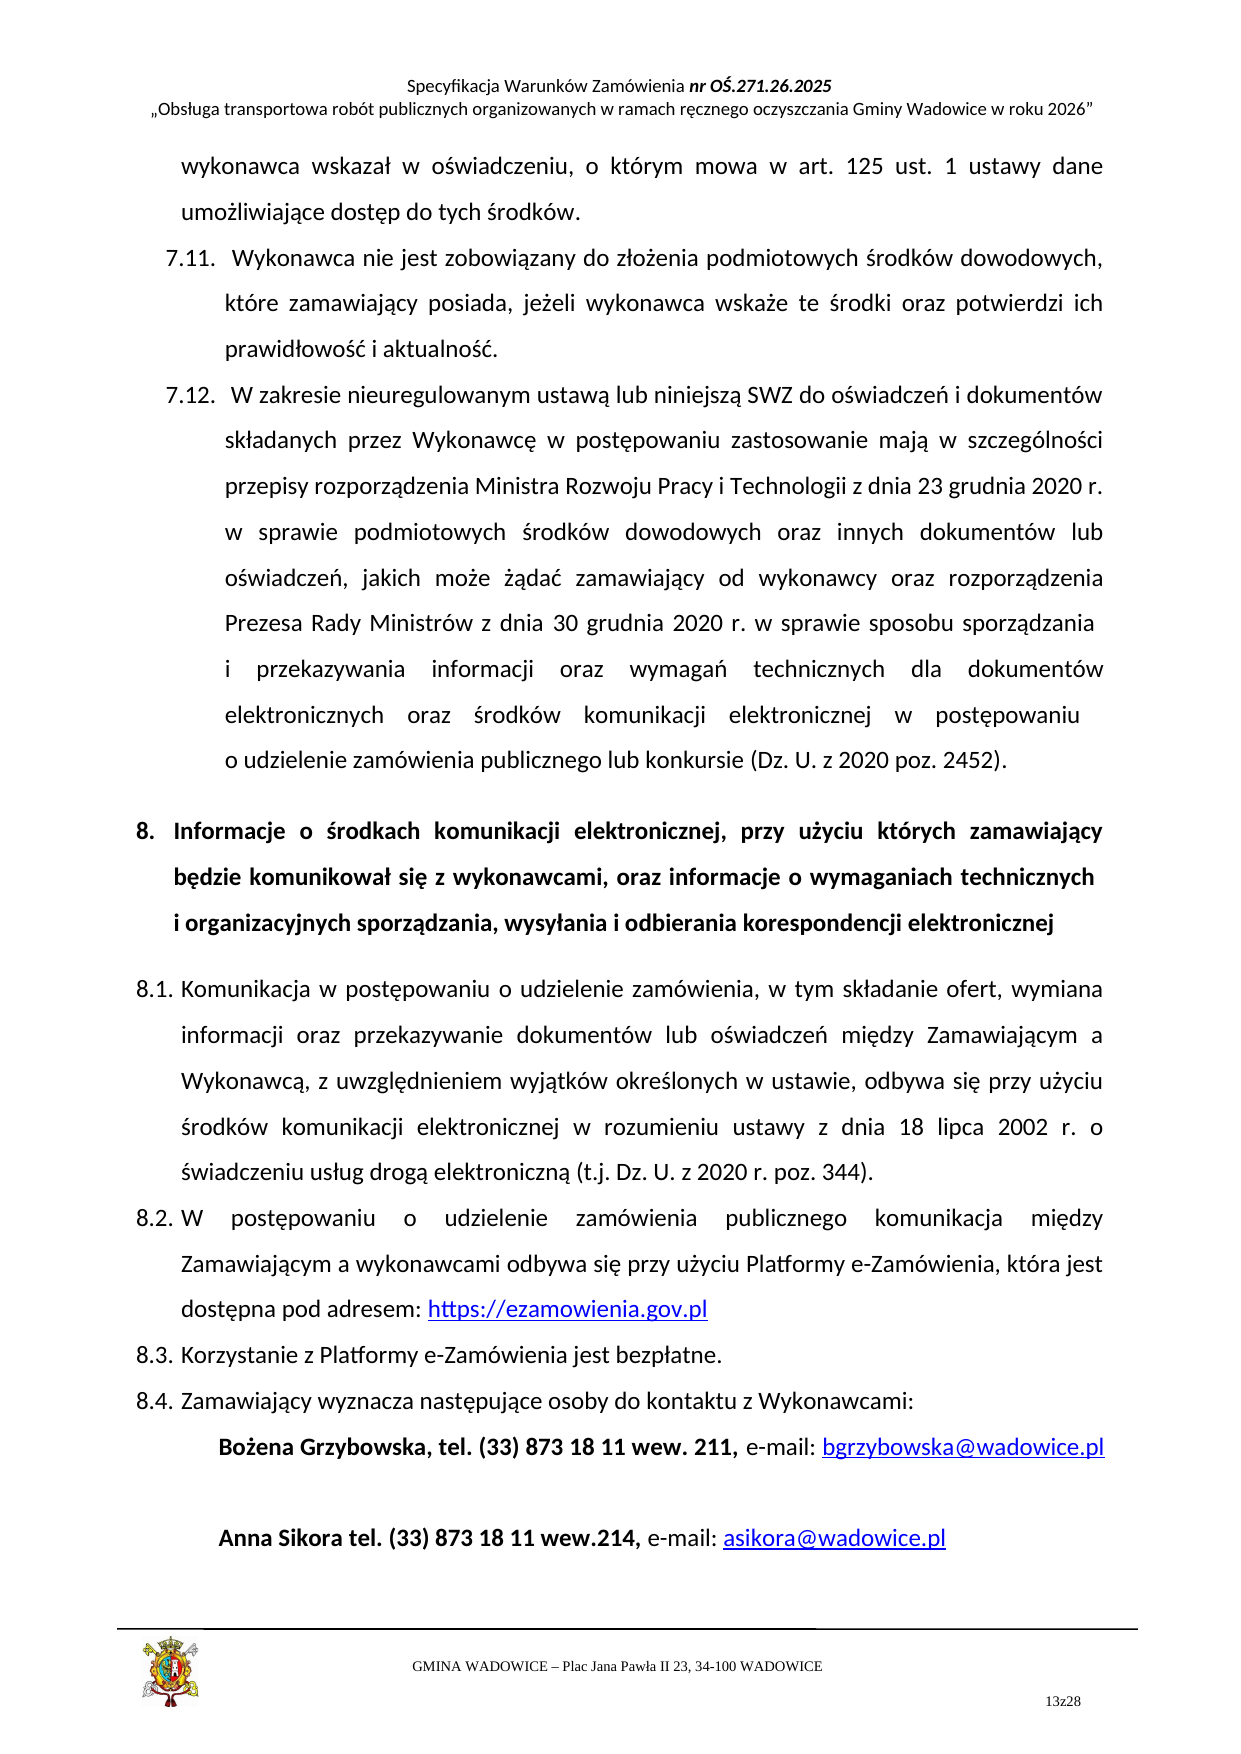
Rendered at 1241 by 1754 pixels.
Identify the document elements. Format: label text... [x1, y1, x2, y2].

list W postępowaniu o udzielenie zamówienia publicznego komunikacja między Zamawiającym a wykonawcami odbywa się przy użyciu Platformy e-Zamówienia, która jest dostępna pod adresem: https://ezamowienia.gov.pl [136, 1202, 1104, 1324]
list Korzystanie z Platformy e-Zamówienia jest bezpłatne. [136, 1339, 1104, 1370]
list Wykonawca nie jest zobowiązany do złożenia podmiotowych środków dowodowych, które zamawiający posiada, jeżeli wykonawca wskaże te środki oraz potwierdzi ich prawidłowość i aktualność. [165, 242, 1104, 364]
list Zamawiający wyznacza następujące osoby do kontaktu z Wykonawcami: [136, 1385, 1104, 1416]
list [136, 150, 1104, 226]
list W zakresie nieuregulowanym ustawą lub niniejszą SWZ do oświadczeń i dokumentów składanych przez Wykonawcę w postępowaniu zastosowanie mają w szczególności przepisy rozporządzenia Ministra Rozwoju Pracy i Technologii z dnia 23 grudnia 2020 r. w sprawie podmiotowych środków dowodowych oraz innych dokumentów lub oświadczeń, jakich może żądać zamawiający od wykonawcy oraz rozporządzenia Prezesa Rady Ministrów z dnia 30 grudnia 2020 r. w sprawie sposobu sporządzania i przekazywania informacji oraz wymagań technicznych dla dokumentów elektronicznych oraz środków komunikacji elektronicznej w postępowaniu o udzielenie zamówienia publicznego lub konkursie (Dz. U. z 2020 poz. 2452). [165, 379, 1104, 775]
list Informacje o środkach komunikacji elektronicznej, przy użyciu których zamawiający będzie komunikował się z wykonawcami, oraz informacje o wymaganiach technicznych i organizacyjnych sporządzania, wysyłania i odbierania korespondencji elektronicznej [136, 815, 1104, 937]
picture [142, 1636, 199, 1707]
text Bożena Grzybowska, tel. (33) 873 18 11 wew. 211, e-mail: bgrzybowska@wadowice.pl Anna Sikora tel. (33) 873 18 11 wew.214, e-mail: asikora@wadowice.pl [218, 1431, 1104, 1553]
list Komunikacja w postępowaniu o udzielenie zamówienia, w tym składanie ofert, wymiana informacji oraz przekazywanie dokumentów lub oświadczeń między Zamawiającym a Wykonawcą, z uwzględnieniem wyjątków określonych w ustawie, odbywa się przy użyciu środków komunikacji elektronicznej w rozumieniu ustawy z dnia 18 lipca 2002 r. o świadczeniu usług drogą elektroniczną (t.j. Dz. U. z 2020 r. poz. 344). [136, 973, 1104, 1187]
